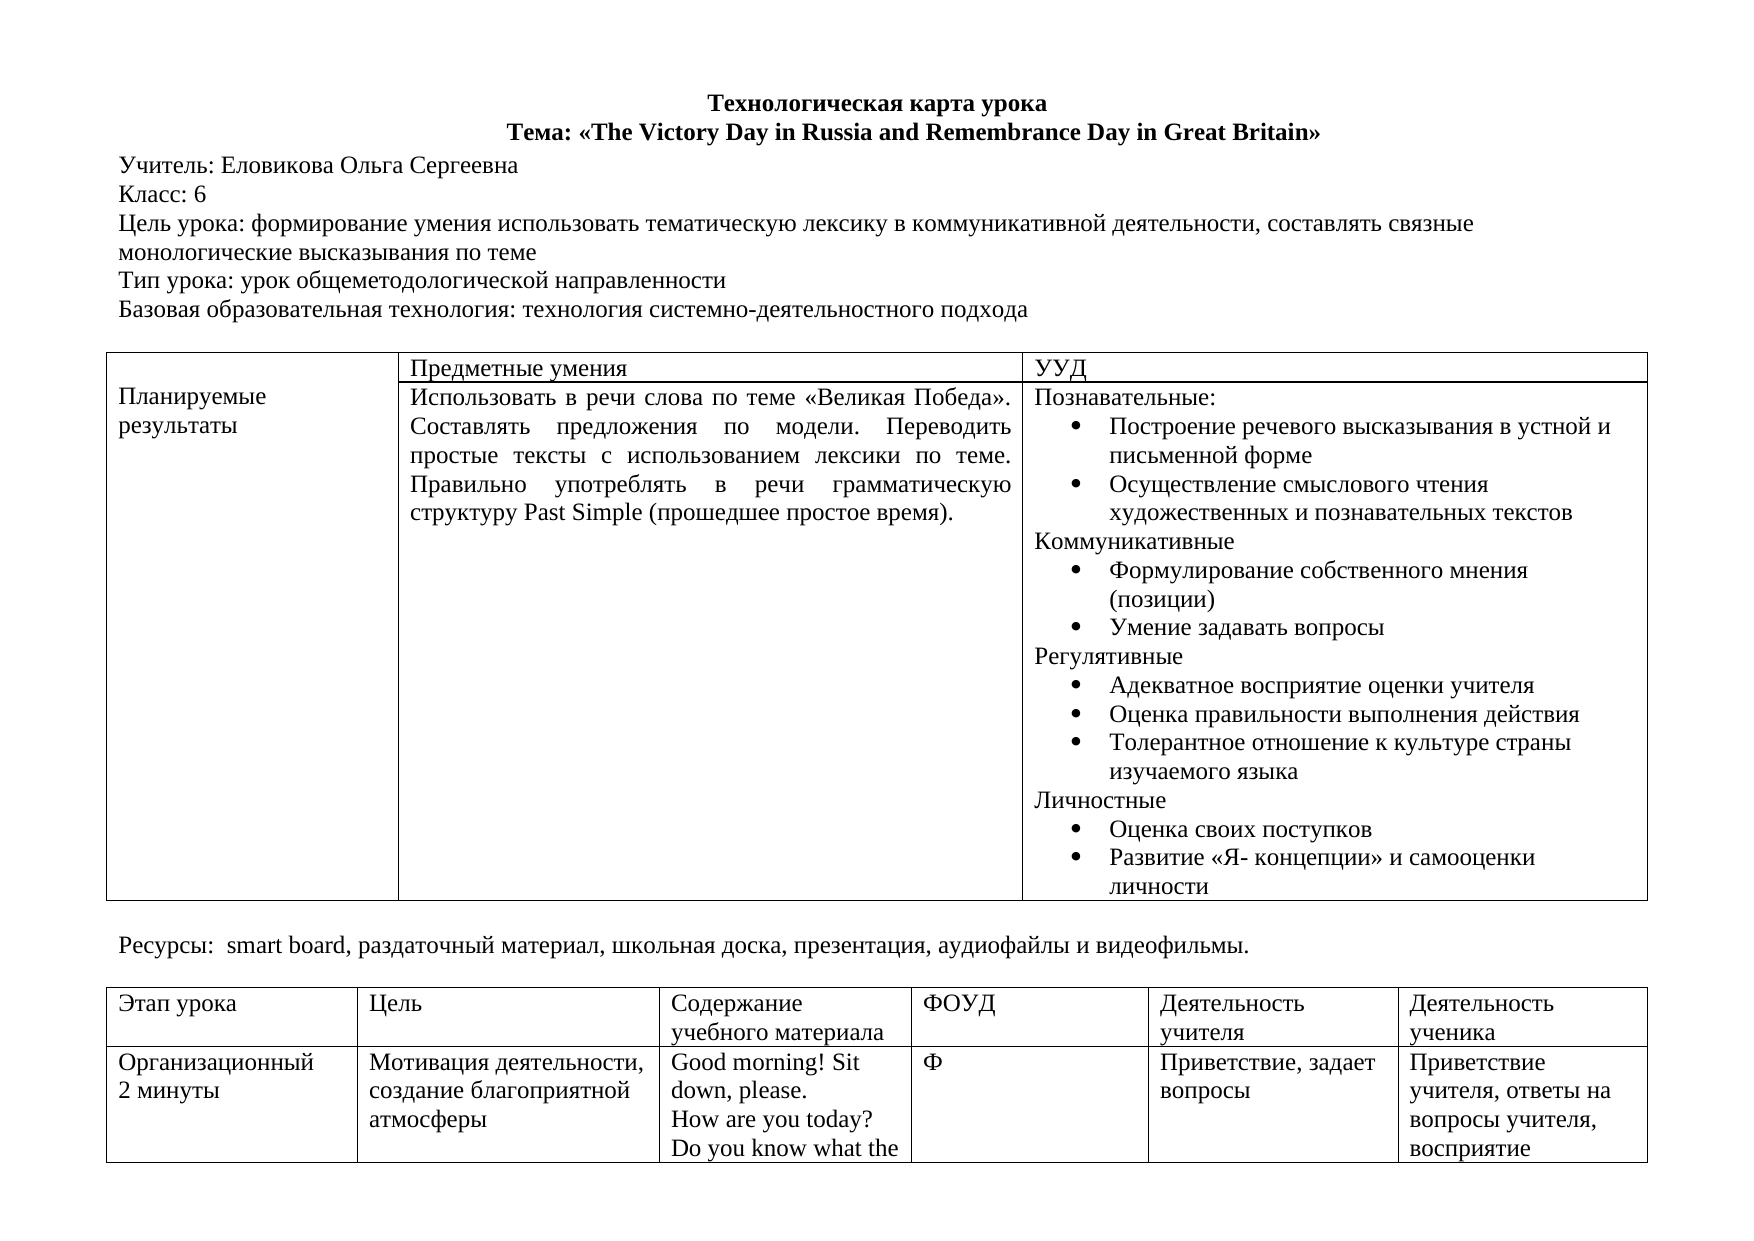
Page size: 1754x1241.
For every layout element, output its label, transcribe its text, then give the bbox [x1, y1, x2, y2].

table_header Планируемые результаты [107, 353, 398, 900]
table_header Этап урока [107, 988, 357, 1046]
table_header ФОУД [912, 988, 1148, 1046]
text Тип урока: урок общеметодологической направленности [118, 265, 1636, 294]
table_cell Познавательные: Построение речевого высказывания в устной и письменной форме Осуществление смыслового чтения художественных и познавательных текстов Коммуникативные Формулирование собственного мнения (позиции) Умение задавать вопросы Регулятивные Адекватное восприятие оценки учителя Оценка правильности выполнения действия Толерантное отношение к культуре страны изучаемого языка Личностные Оценка своих поступков Развитие «Я- концепции» и самооценки личности [1023, 383, 1647, 900]
table_cell Использовать в речи слова по теме «Великая Победа». Составлять предложения по модели. Переводить простые тексты с использованием лексики по теме. Правильно употреблять в речи грамматическую структуру Past Simple (прошедшее простое время). [399, 383, 1022, 900]
table_header Деятельность ученика [1399, 988, 1647, 1046]
table_header Цель [358, 988, 659, 1046]
table_cell Ф [912, 1047, 1148, 1162]
text Ресурсы: smart board, раздаточный материал, школьная доска, презентация, аудиофайлы и видеофильмы. [118, 930, 1636, 958]
table_header Содержание учебного материала [660, 988, 911, 1046]
text Базовая образовательная технология: технология системно-деятельностного подхода [118, 294, 1636, 323]
text Технологическая карта урока [118, 88, 1636, 117]
table_header Предметные умения [399, 353, 1022, 381]
text Класс: 6 [118, 179, 1636, 208]
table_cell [1149, 1047, 1398, 1162]
text Цель урока: формирование умения использовать тематическую лексику в коммуникативной деятельности, составлять связные монологические высказывания по теме [118, 208, 1636, 265]
table_header Деятельность учителя [1149, 988, 1398, 1046]
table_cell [107, 1047, 357, 1162]
text Тема: «The Victory Day in Russia and Remembrance Day in Great Britain» [118, 117, 1636, 146]
text Учитель: Еловикова Ольга Сергеевна [118, 150, 1636, 179]
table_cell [1399, 1047, 1647, 1162]
table_header УУД [1023, 353, 1647, 381]
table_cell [358, 1047, 659, 1162]
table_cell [660, 1047, 911, 1162]
